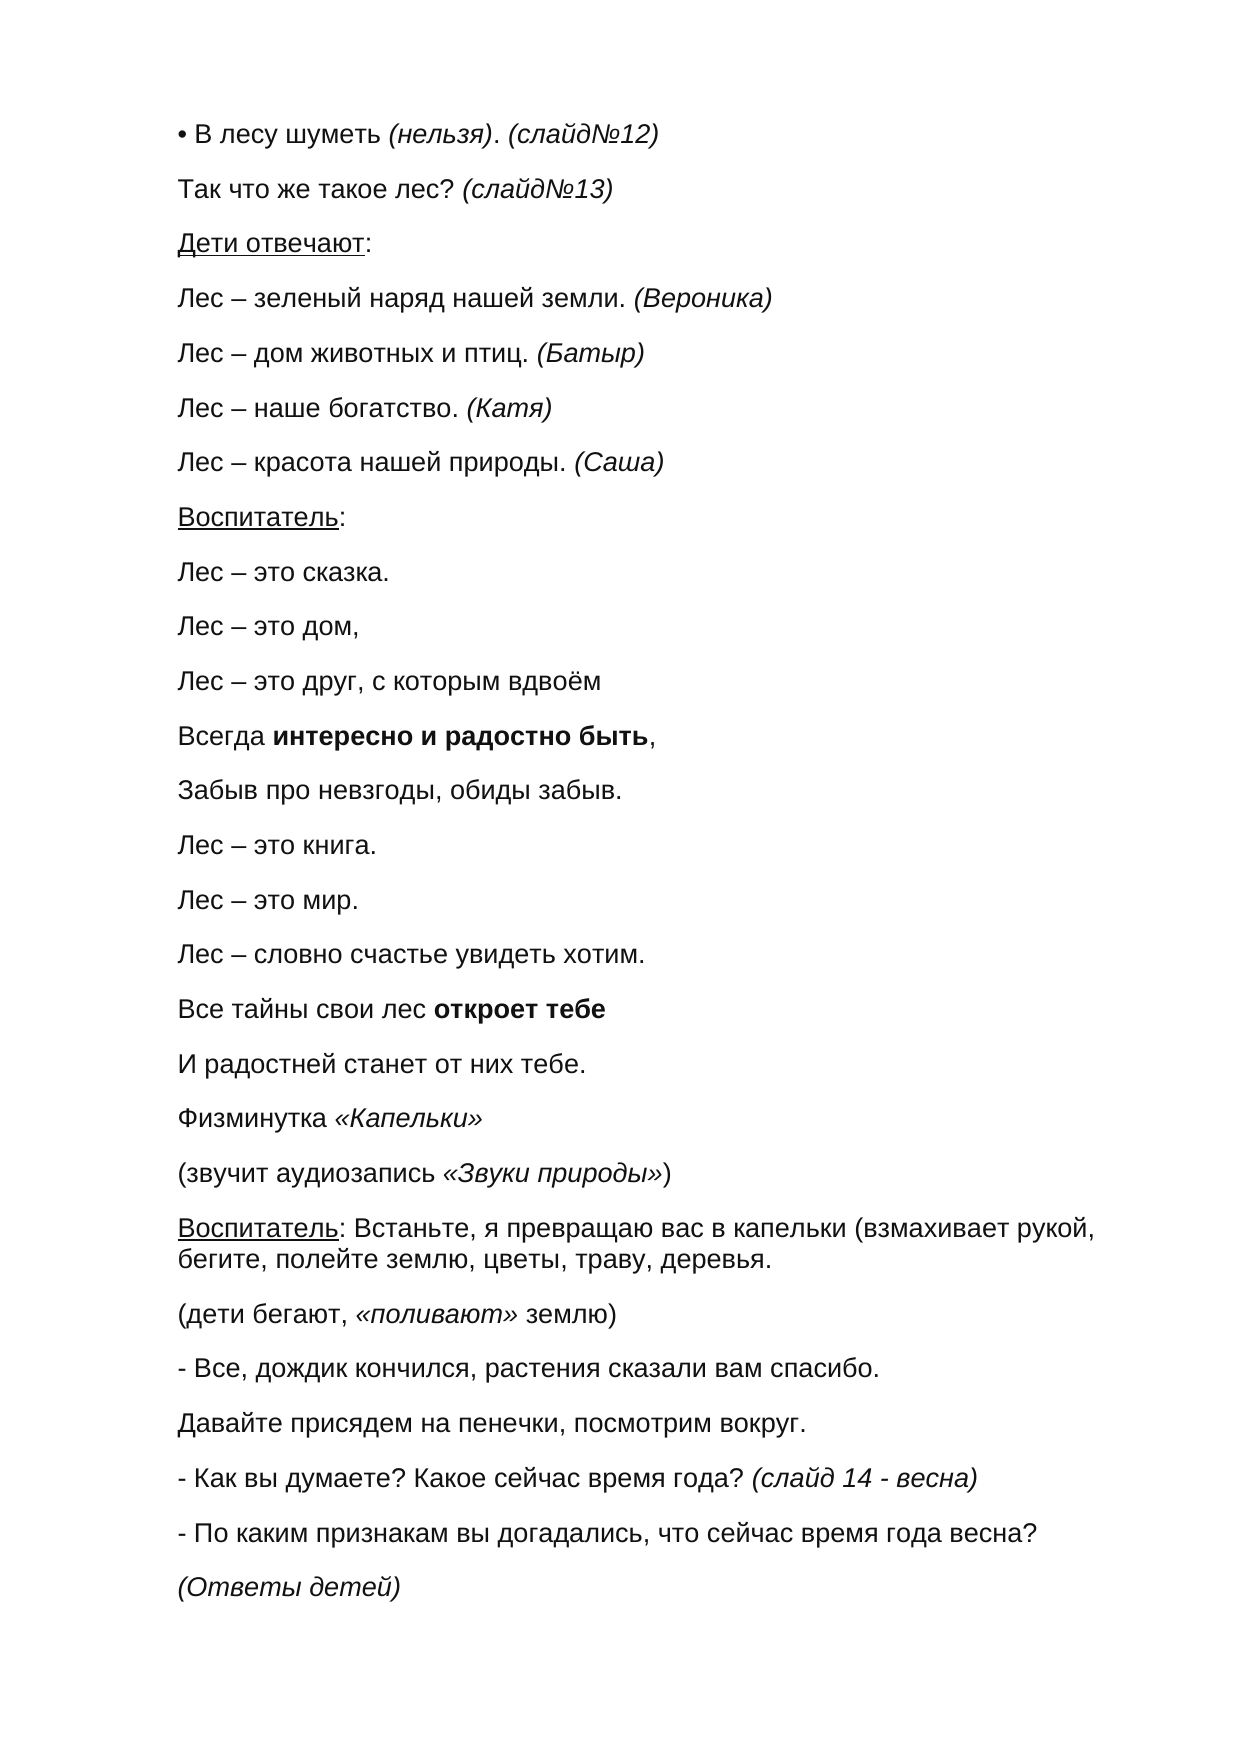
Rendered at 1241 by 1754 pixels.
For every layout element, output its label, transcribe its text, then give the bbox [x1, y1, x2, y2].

text (звучит аудиозапись «Звуки природы») [177, 1157, 1152, 1188]
text Лес – это сказка. [177, 556, 1152, 587]
text - По каким признакам вы догадались, что сейчас время года весна? [177, 1517, 1152, 1548]
text И радостней станет от них тебе. [177, 1048, 1152, 1079]
text Давайте присядем на пенечки, посмотрим вокруг. [177, 1407, 1152, 1438]
text Воспитатель: Встаньте, я превращаю вас в капельки (взмахивает рукой, бегите, полейте землю, цветы, траву, деревья. [177, 1212, 1152, 1274]
text (дети бегают, «поливают» землю) [177, 1298, 1152, 1329]
text Всегда интересно и радостно быть, [177, 720, 1152, 751]
text Лес – это мир. [177, 884, 1152, 915]
text (Ответы детей) [177, 1571, 1152, 1602]
text Лес – наше богатство. (Катя) [177, 392, 1152, 423]
text Лес – зеленый наряд нашей земли. (Вероника) [177, 282, 1152, 313]
text Дети отвечают: [177, 227, 1152, 259]
text Забыв про невзгоды, обиды забыв. [177, 774, 1152, 806]
text Лес – это дом, [177, 610, 1152, 642]
text Так что же такое лес? (слайд№13) [177, 173, 1152, 204]
text Лес – дом животных и птиц. (Батыр) [177, 337, 1152, 368]
text Воспитатель: [177, 501, 1152, 532]
text Лес – это книга. [177, 829, 1152, 860]
text Все тайны свои лес откроет тебе [177, 993, 1152, 1024]
text - Все, дождик кончился, растения сказали вам спасибо. [177, 1352, 1152, 1384]
text - Как вы думаете? Какое сейчас время года? (слайд 14 - весна) [177, 1462, 1152, 1493]
text Лес – красота нашей природы. (Саша) [177, 446, 1152, 477]
text Физминутка «Капельки» [177, 1102, 1152, 1134]
text Лес – словно счастье увидеть хотим. [177, 938, 1152, 970]
text • В лесу шуметь (нельзя). (слайд№12) [177, 118, 1152, 149]
text Лес – это друг, с которым вдвоём [177, 665, 1152, 696]
